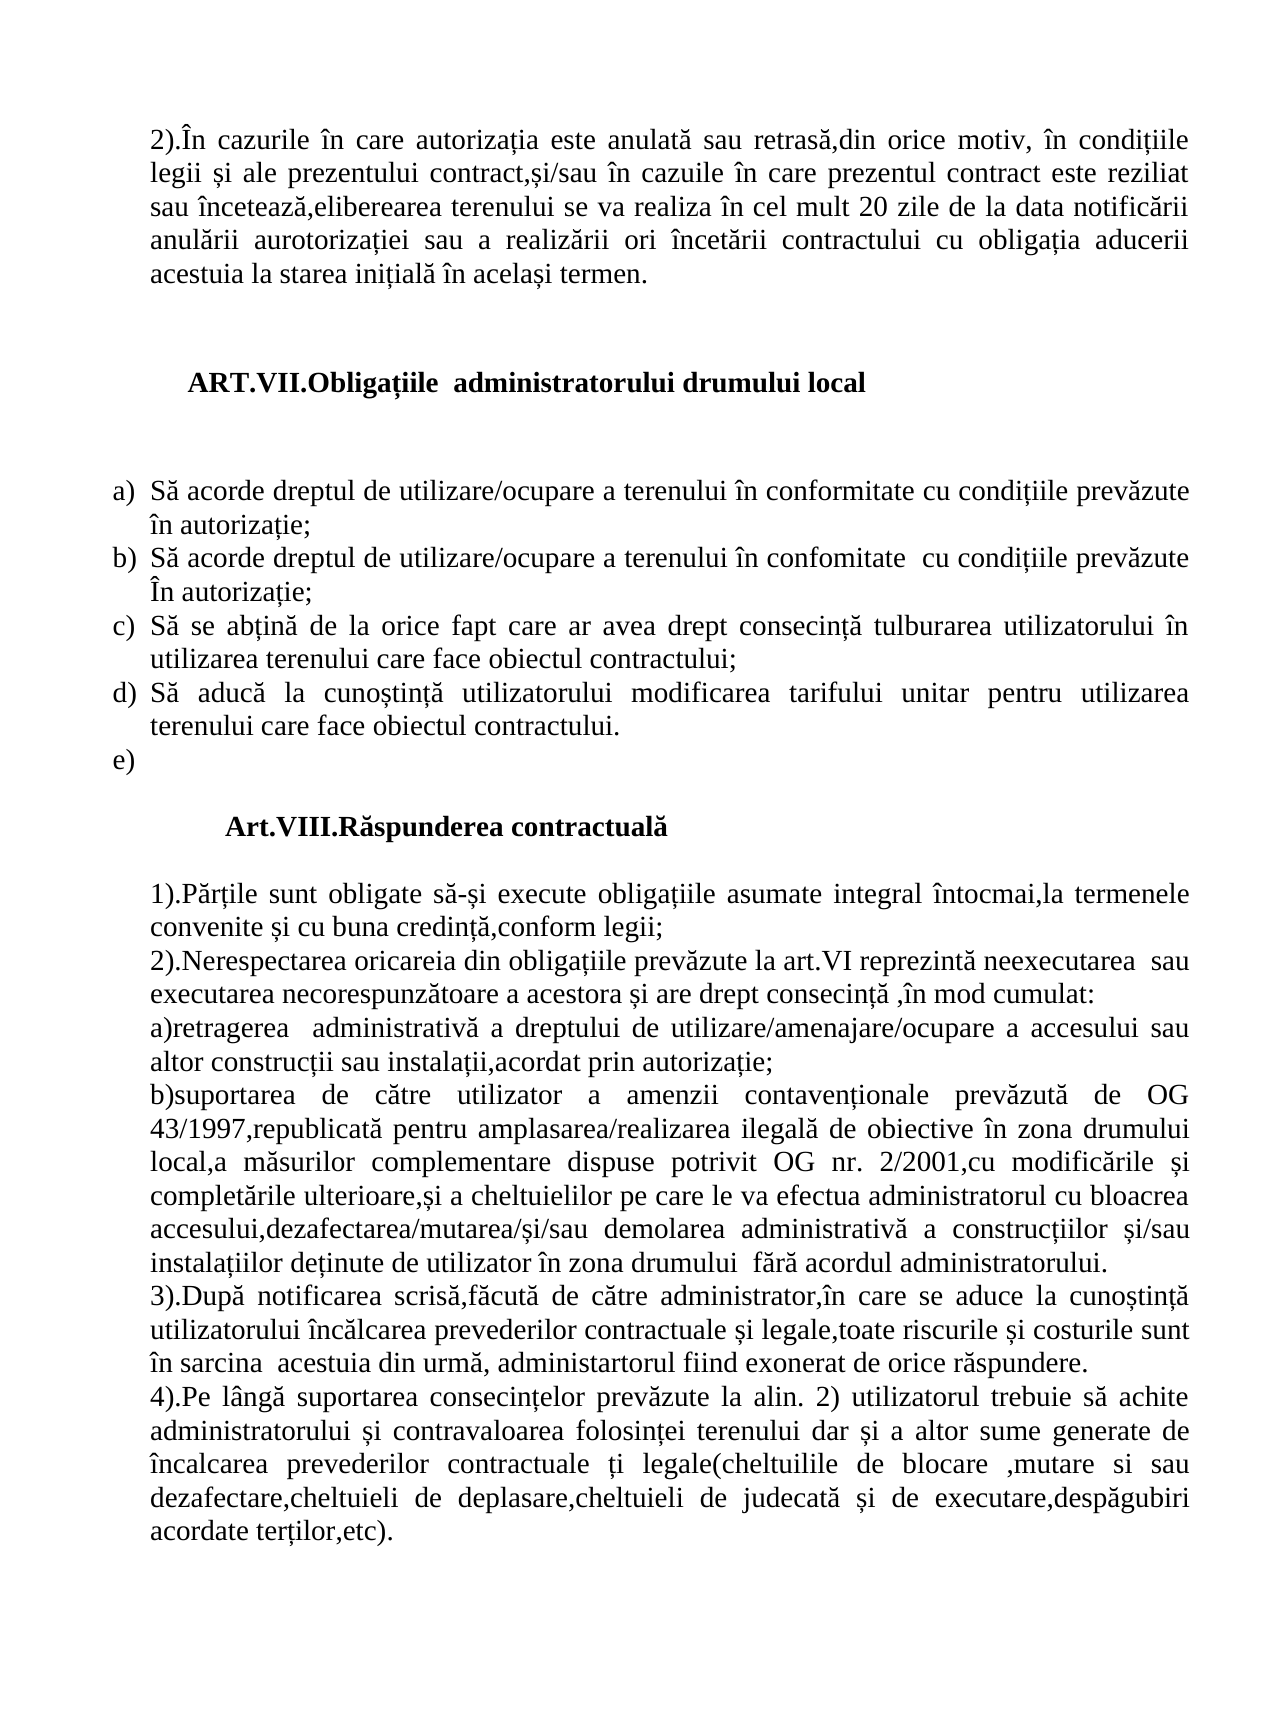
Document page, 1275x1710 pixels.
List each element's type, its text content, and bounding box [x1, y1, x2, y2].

list Să se abțină de la orice fapt care ar avea drept consecință tulburarea utilizatorului în utilizarea terenului care face obiectul contractului; [112, 608, 1191, 675]
list Să acorde dreptul de utilizare/ocupare a terenului în conformitate cu condițiile prevăzute în autorizație; [112, 473, 1191, 541]
list b)suportarea de către utilizator a amenzii contavenționale prevăzută de OG 43/1997,republicată pentru amplasarea/realizarea ilegală de obiective în zona drumului local,a măsurilor complementare dispuse potrivit OG nr. 2/2001,cu modificările și completările ulterioare,și a cheltuielilor pe care le va efectua administratorul cu bloacrea accesului,dezafectarea/mutarea/și/sau demolarea administrativă a construcțiilor și/sau instalațiilor deținute de utilizator în zona drumului fără acordul administratorului. [150, 1077, 1191, 1278]
list Să aducă la cunoștință utilizatorului modificarea tarifului unitar pentru utilizarea terenului care face obiectul contractului. [112, 675, 1191, 742]
list Să acorde dreptul de utilizare/ocupare a terenului în confomitate cu condițiile prevăzute În autorizație; [112, 541, 1191, 608]
list Art.VIII.Răspunderea contractuală [150, 809, 1191, 842]
text ART.VII.Obligațiile administratorului drumului local [150, 365, 1191, 398]
list a)retragerea administrativă a dreptului de utilizare/amenajare/ocupare a accesului sau altor construcții sau instalații,acordat prin autorizație; [150, 1010, 1191, 1077]
list 1).Părțile sunt obligate să-și execute obligațiile asumate integral întocmai,la termenele convenite și cu buna credință,conform legii; [150, 876, 1191, 943]
text 2).În cazurile în care autorizația este anulată sau retrasă,din orice motiv, în condițiile legii și ale prezentului contract,și/sau în cazuile în care prezentul contract este reziliat sau încetează,eliberearea terenului se va realiza în cel mult 20 zile de la data notificării anulării aurotorizației sau a realizării ori încetării contractului cu obligația aducerii acestuia la starea inițială în același termen. [150, 122, 1191, 289]
list 4).Pe lângă suportarea consecințelor prevăzute la alin. 2) utilizatorul trebuie să achite administratorului și contravaloarea folosinței terenului dar și a altor sume generate de încalcarea prevederilor contractuale ți legale(cheltuilile de blocare ,mutare si sau dezafectare,cheltuieli de deplasare,cheltuieli de judecată și de executare,despăgubiri acordate terților,etc). [150, 1379, 1191, 1547]
list 3).După notificarea scrisă,făcută de către administrator,în care se aduce la cunoștință utilizatorului încălcarea prevederilor contractuale și legale,toate riscurile și costurile sunt în sarcina acestuia din urmă, administartorul fiind exonerat de orice răspundere. [150, 1278, 1191, 1379]
list 2).Nerespectarea oricareia din obligațiile prevăzute la art.VI reprezintă neexecutarea sau executarea necorespunzătoare a acestora și are drept consecință ,în mod cumulat: [150, 943, 1191, 1010]
